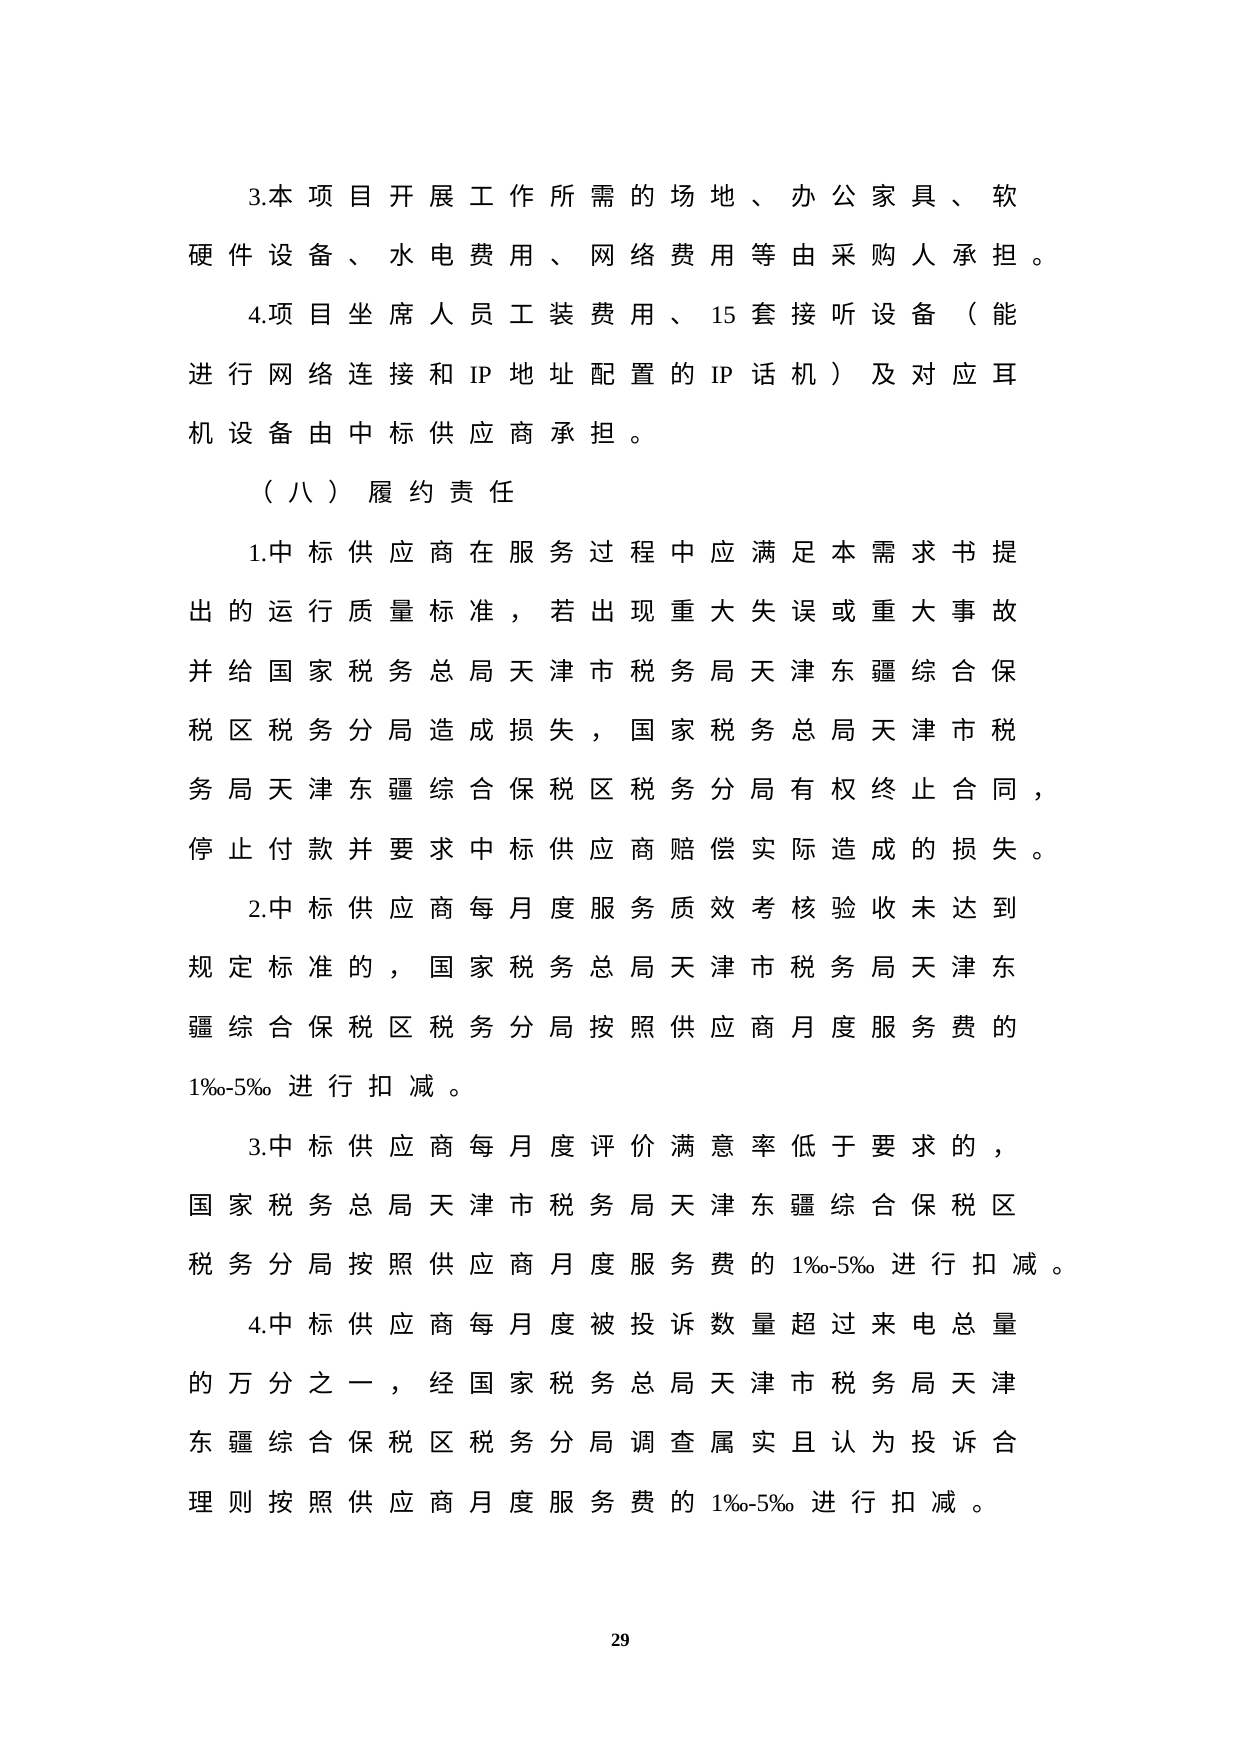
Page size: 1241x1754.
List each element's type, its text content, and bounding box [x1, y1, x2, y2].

text （八）履约责任 [188, 461, 1052, 521]
text 4.项目坐席人员工装费用、15套接听设备（能进行网络连接和IP地址配置的IP话机）及对应耳机设备由中标供应商承担。 [188, 283, 1052, 461]
text 2.中标供应商每月度服务质效考核验收未达到规定标准的，国家税务总局天津市税务局天津东疆综合保税区税务分局按照供应商月度服务费的1‰-5‰进行扣减。 [188, 877, 1052, 1114]
text 3.本项目开展工作所需的场地、办公家具、软硬件设备、水电费用、网络费用等由采购人承担。 [188, 164, 1052, 283]
text 4.中标供应商每月度被投诉数量超过来电总量的万分之一，经国家税务总局天津市税务局天津东疆综合保税区税务分局调查属实且认为投诉合理则按照供应商月度服务费的1‰-5‰进行扣减。 [188, 1293, 1052, 1530]
text 1.中标供应商在服务过程中应满足本需求书提出的运行质量标准，若出现重大失误或重大事故并给国家税务总局天津市税务局天津东疆综合保税区税务分局造成损失，国家税务总局天津市税务局天津东疆综合保税区税务分局有权终止合同，停止付款并要求中标供应商赔偿实际造成的损失。 [188, 521, 1052, 877]
text 3.中标供应商每月度评价满意率低于要求的，国家税务总局天津市税务局天津东疆综合保税区税务分局按照供应商月度服务费的1‰-5‰进行扣减。 [188, 1114, 1052, 1293]
